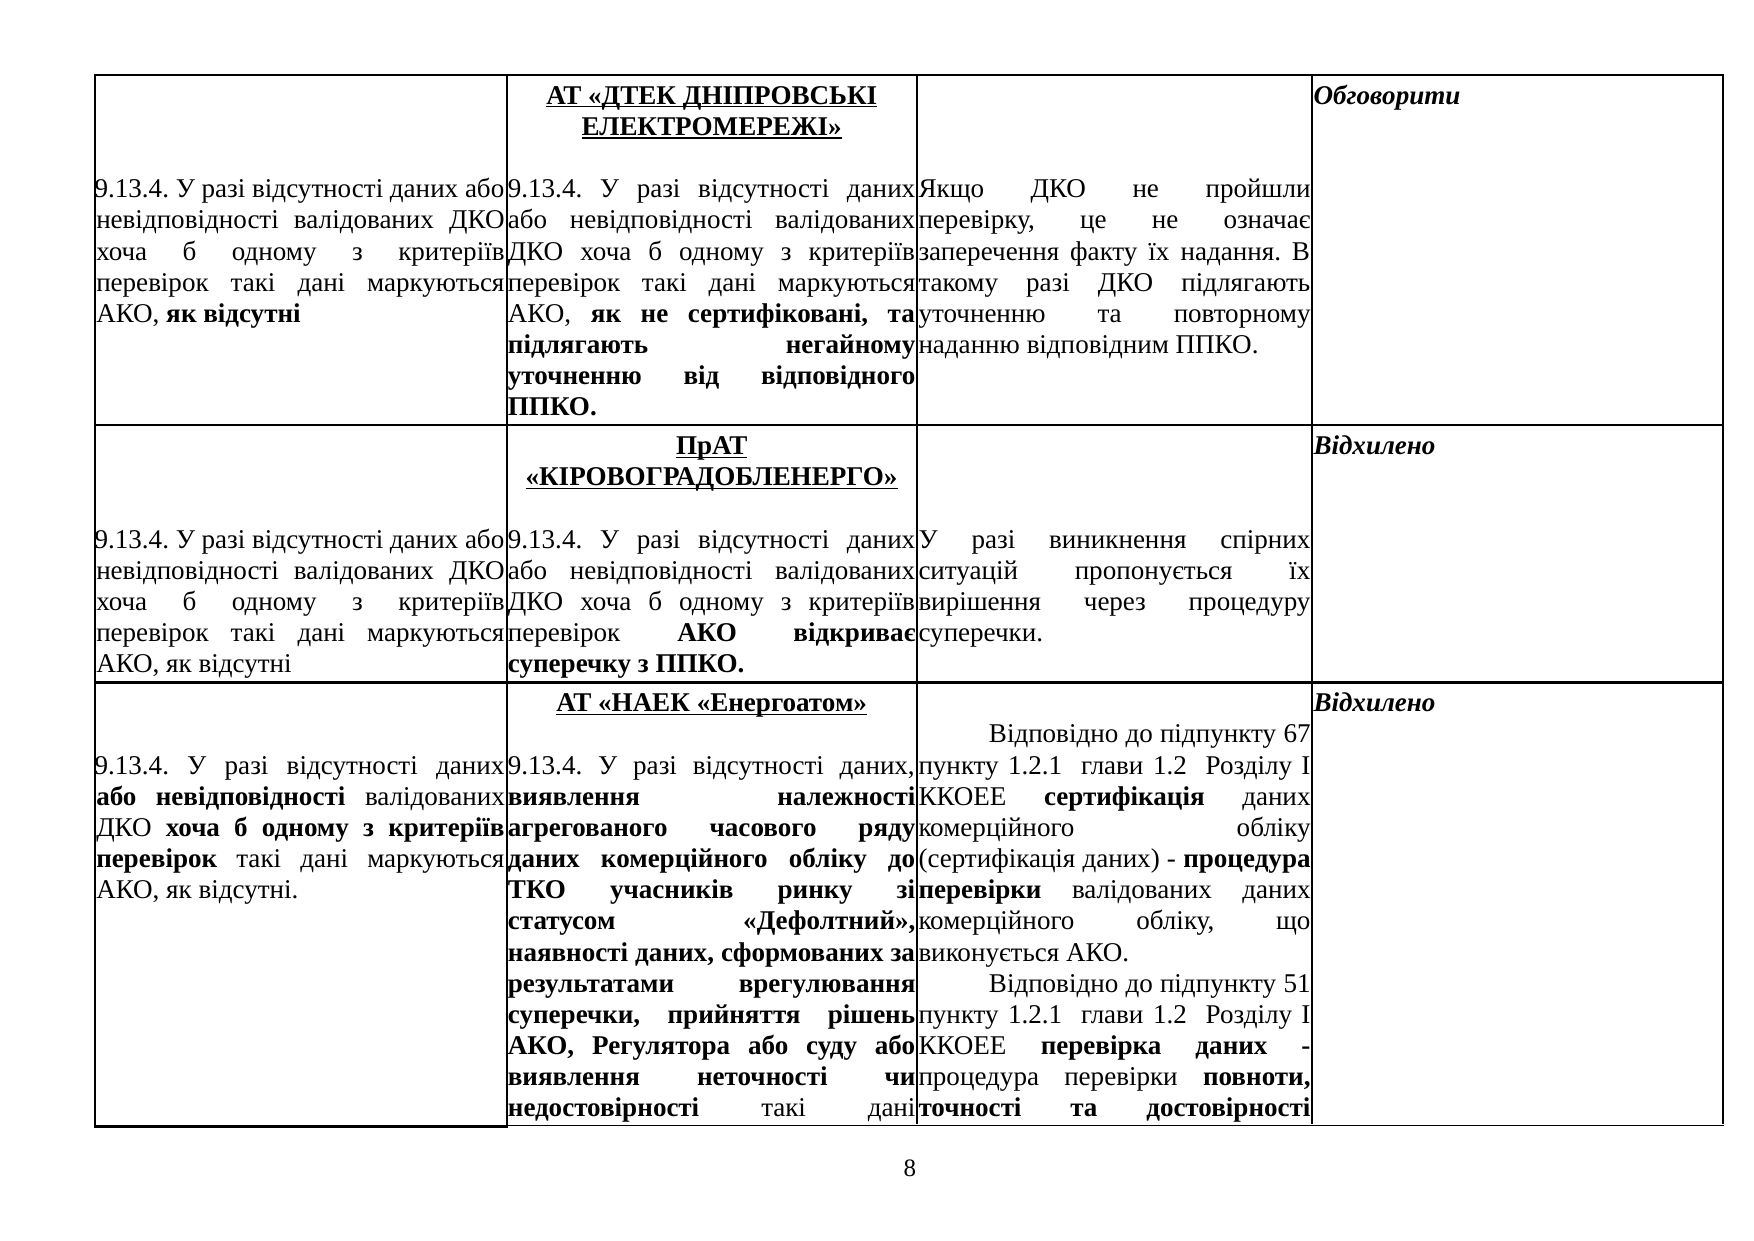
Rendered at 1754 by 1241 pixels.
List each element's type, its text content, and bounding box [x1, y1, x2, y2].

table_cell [918, 936, 1311, 1029]
table_cell 9.13.4. У разі відсутності даних або невідповідності валідованих ДКО хоча б одному з критеріїв перевірок такі дані маркуються АКО, як відсутні [96, 76, 506, 424]
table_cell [96, 684, 506, 1125]
table_cell Відхилено [1313, 426, 1722, 681]
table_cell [508, 684, 917, 1125]
table_cell У разі виникнення спірних ситуацій пропонується їх вирішення через процедуру суперечки. [918, 426, 1311, 681]
table_cell Обговорити [1313, 76, 1722, 424]
table_cell Якщо ДКО не пройшли перевірку, це не означає заперечення факту їх надання. В такому разі ДКО підлягають уточненню та повторному наданню відповідним ППКО. [918, 76, 1311, 424]
table_cell ПрАТ «КІРОВОГРАДОБЛЕНЕРГО» 9.13.4. У разі відсутності даних або невідповідності валідованих ДКО хоча б одному з критеріїв перевірок АКО відкриває суперечку з ППКО. [508, 426, 916, 681]
table_cell АТ «ДТЕК ДНІПРОВСЬКІ ЕЛЕКТРОМЕРЕЖІ» 9.13.4. У разі відсутності даних або невідповідності валідованих ДКО хоча б одному з критеріїв перевірок такі дані маркуються АКО, як не сертифіковані, та підлягають негайному уточненню від відповідного ППКО. [508, 76, 916, 424]
table_cell 9.13.4. У разі відсутності даних або невідповідності валідованих ДКО хоча б одному з критеріїв перевірок такі дані маркуються АКО, як відсутні [96, 426, 506, 681]
table_cell Відхилено [1312, 684, 1723, 1125]
